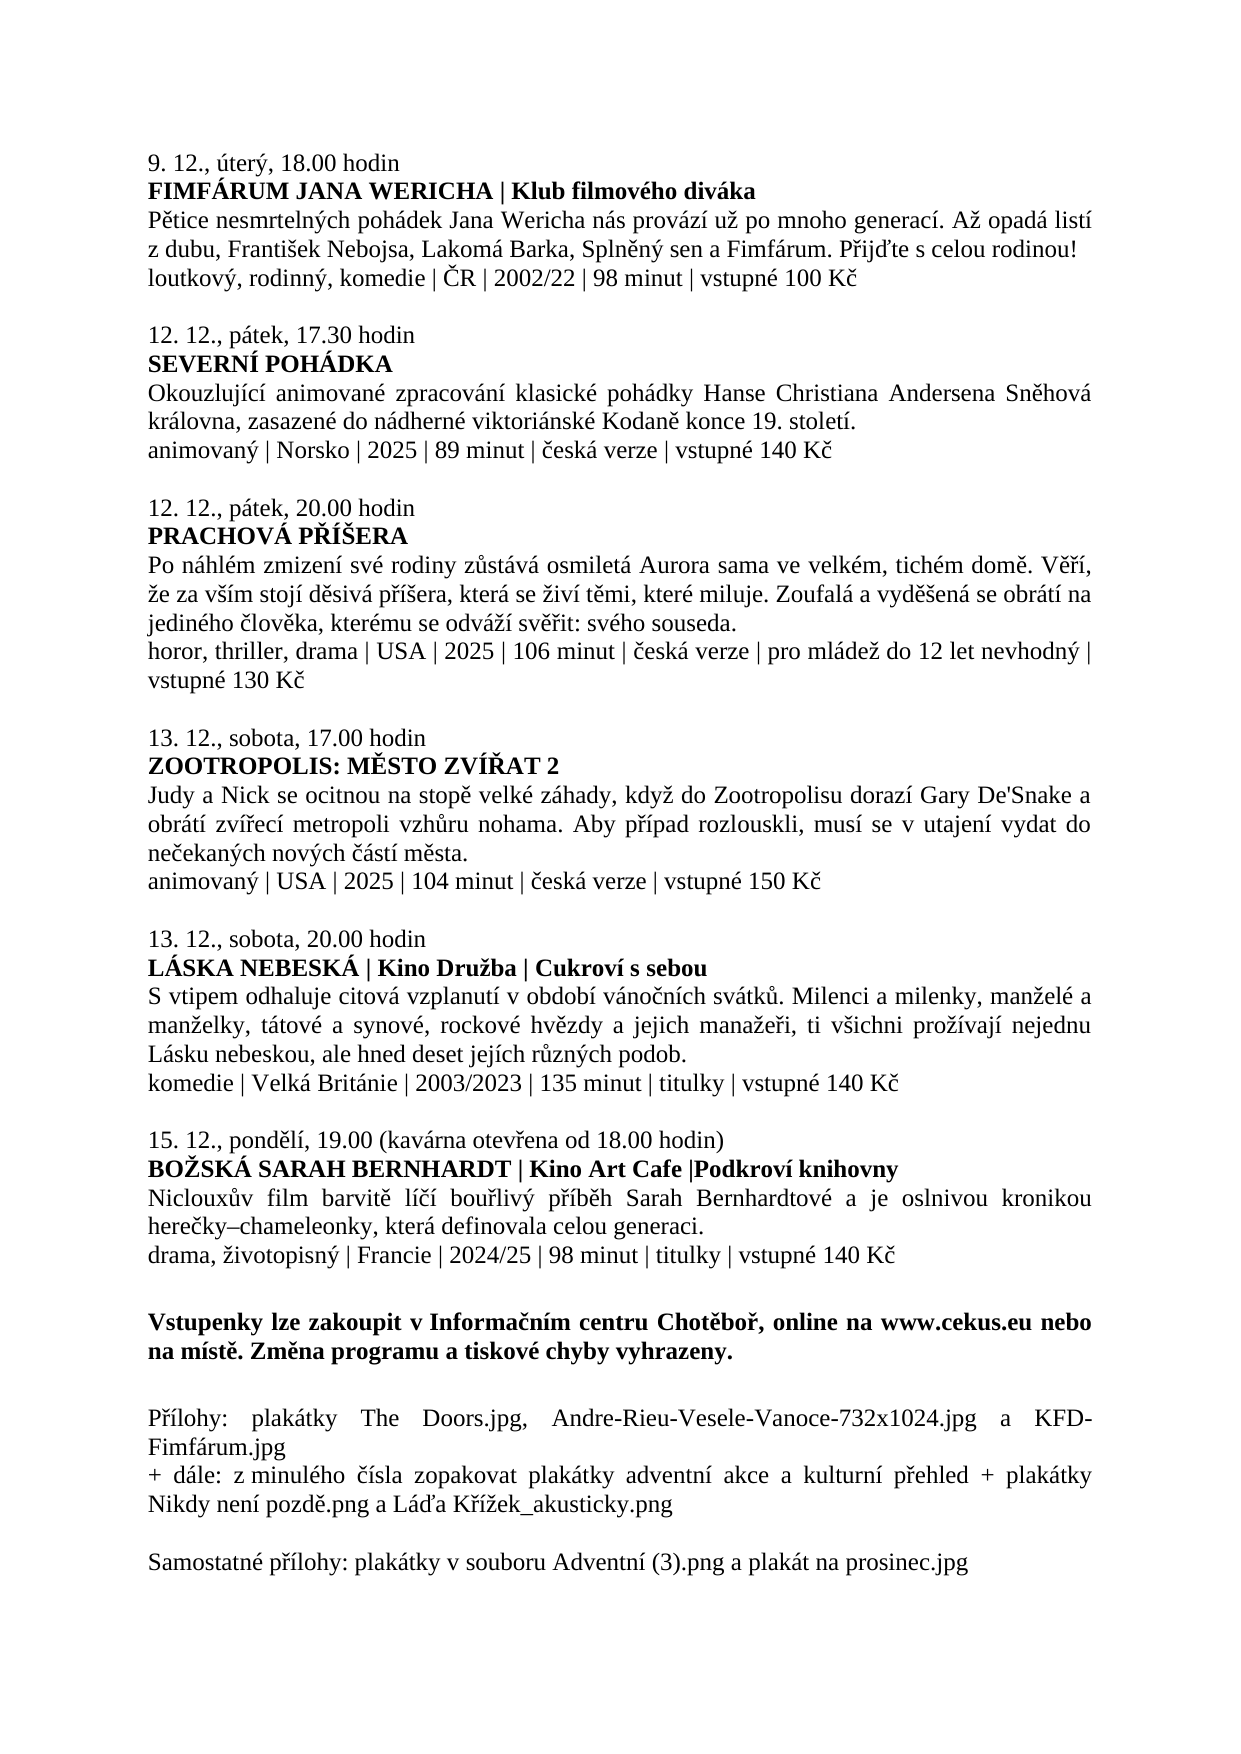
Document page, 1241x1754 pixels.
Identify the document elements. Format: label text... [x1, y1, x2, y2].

text ZOOTROPOLIS: MĚSTO ZVÍŘAT 2 [148, 751, 1093, 780]
text Okouzlující animované zpracování klasické pohádky Hanse Christiana Andersena Sněhová královna, zasazené do nádherné viktoriánské Kodaně konce 19. století. [148, 378, 1093, 435]
text horor, thriller, drama | USA | 2025 | 106 minut | česká verze | pro mládež do 12 let nevhodný | vstupné 130 Kč [148, 636, 1093, 694]
text 12. 12., pátek, 20.00 hodin [148, 493, 1093, 521]
text Po náhlém zmizení své rodiny zůstává osmiletá Aurora sama ve velkém, tichém domě. Věří, že za vším stojí děsivá příšera, která se živí těmi, které miluje. Zoufalá a vyděšená se obrátí na jediného člověka, kterému se odváží svěřit: svého souseda. [148, 550, 1093, 636]
text S vtipem odhaluje citová vzplanutí v období vánočních svátků. Milenci a milenky, manželé a manželky, tátové a synové, rockové hvězdy a jejich manažeři, ti všichni prožívají nejednu Lásku nebeskou, ale hned deset jejích různých podob. [148, 981, 1093, 1068]
text FIMFÁRUM JANA WERICHA | Klub filmového diváka [148, 176, 1093, 205]
text loutkový, rodinný, komedie | ČR | 2002/22 | 98 minut | vstupné 100 Kč [148, 263, 1093, 291]
text + dále: z minulého čísla zopakovat plakátky adventní akce a kulturní přehled + plakátky Nikdy není pozdě.png a Láďa Křížek_akusticky.png [148, 1461, 1093, 1518]
text 15. 12., pondělí, 19.00 (kavárna otevřena od 18.00 hodin) [148, 1125, 1093, 1154]
text animovaný | Norsko | 2025 | 89 minut | česká verze | vstupné 140 Kč [148, 435, 1093, 464]
text Pětice nesmrtelných pohádek Jana Wericha nás provází už po mnoho generací. Až opadá listí z dubu, František Nebojsa, Lakomá Barka, Splněný sen a Fimfárum. Přijďte s celou rodinou! [148, 205, 1093, 263]
text SEVERNÍ POHÁDKA [148, 349, 1093, 378]
text Přílohy: plakátky The Doors.jpg, Andre-Rieu-Vesele-Vanoce-732x1024.jpg a KFD-Fimfárum.jpg [148, 1403, 1093, 1461]
text animovaný | USA | 2025 | 104 minut | česká verze | vstupné 150 Kč [148, 866, 1093, 895]
text BOŽSKÁ SARAH BERNHARDT | Kino Art Cafe |Podkroví knihovny [148, 1154, 1093, 1183]
text Samostatné přílohy: plakátky v souboru Adventní (3).png a plakát na prosinec.jpg [148, 1547, 1093, 1576]
text LÁSKA NEBESKÁ | Kino Družba | Cukroví s sebou [148, 953, 1093, 981]
text Vstupenky lze zakoupit v Informačním centru Chotěboř, online na www.cekus.eu nebo na místě. Změna programu a tiskové chyby vyhrazeny. [148, 1307, 1093, 1365]
text Niclouxův film barvitě líčí bouřlivý příběh Sarah Bernhardtové a je oslnivou kronikou herečky–chameleonky, která definovala celou generaci. [148, 1183, 1093, 1240]
text PRACHOVÁ PŘÍŠERA [148, 521, 1093, 550]
text 13. 12., sobota, 20.00 hodin [148, 924, 1093, 953]
text 13. 12., sobota, 17.00 hodin [148, 723, 1093, 751]
text 9. 12., úterý, 18.00 hodin [148, 148, 1093, 176]
text drama, životopisný | Francie | 2024/25 | 98 minut | titulky | vstupné 140 Kč [148, 1240, 1093, 1269]
text 12. 12., pátek, 17.30 hodin [148, 320, 1093, 349]
text komedie | Velká Británie | 2003/2023 | 135 minut | titulky | vstupné 140 Kč [148, 1068, 1093, 1096]
text Judy a Nick se ocitnou na stopě velké záhady, když do Zootropolisu dorazí Gary De'Snake a obrátí zvířecí metropoli vzhůru nohama. Aby případ rozlouskli, musí se v utajení vydat do nečekaných nových částí města. [148, 780, 1093, 866]
